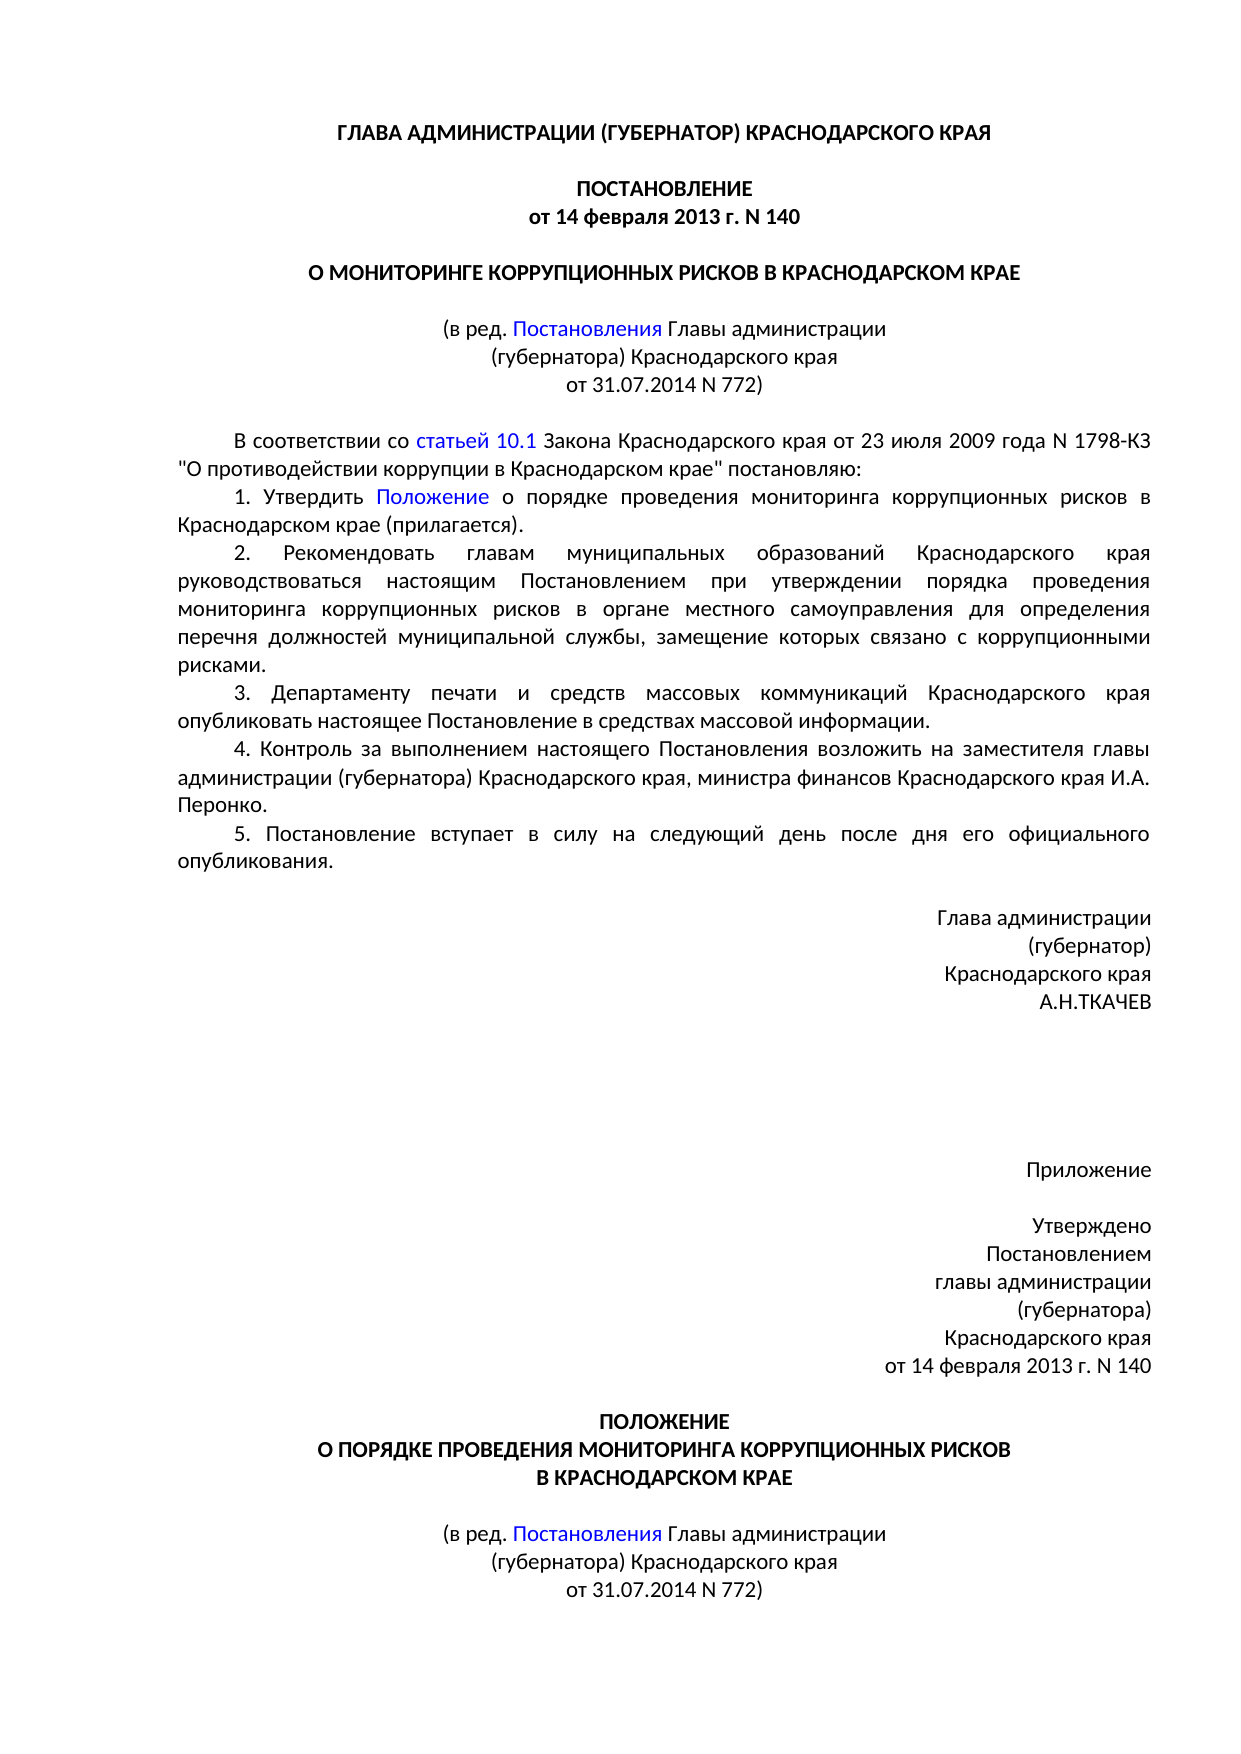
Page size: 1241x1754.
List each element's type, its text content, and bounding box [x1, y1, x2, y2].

text (губернатора) [177, 1295, 1152, 1323]
text от 14 февраля 2013 г. N 140 [177, 202, 1152, 230]
text 3. Департаменту печати и средств массовых коммуникаций Краснодарского края опубликовать настоящее Постановление в средствах массовой информации. [177, 678, 1152, 734]
text от 31.07.2014 N 772) [177, 1575, 1152, 1603]
text (в ред. Постановления Главы администрации [177, 1519, 1152, 1547]
text Приложение [177, 1155, 1152, 1183]
text О ПОРЯДКЕ ПРОВЕДЕНИЯ МОНИТОРИНГА КОРРУПЦИОННЫХ РИСКОВ [177, 1435, 1152, 1463]
text Утверждено [177, 1211, 1152, 1239]
text Краснодарского края [177, 959, 1152, 987]
text 4. Контроль за выполнением настоящего Постановления возложить на заместителя главы администрации (губернатора) Краснодарского края, министра финансов Краснодарского края И.А. Перонко. [177, 734, 1152, 819]
text главы администрации [177, 1267, 1152, 1295]
text ПОЛОЖЕНИЕ [177, 1407, 1152, 1435]
text (губернатор) [177, 931, 1152, 959]
text В соответствии со статьей 10.1 Закона Краснодарского края от 23 июля 2009 года N 1798-КЗ "О противодействии коррупции в Краснодарском крае" постановляю: [177, 426, 1152, 482]
text (в ред. Постановления Главы администрации [177, 314, 1152, 342]
text 1. Утвердить Положение о порядке проведения мониторинга коррупционных рисков в Краснодарском крае (прилагается). [177, 482, 1152, 538]
text В КРАСНОДАРСКОМ КРАЕ [177, 1463, 1152, 1491]
text О МОНИТОРИНГЕ КОРРУПЦИОННЫХ РИСКОВ В КРАСНОДАРСКОМ КРАЕ [177, 258, 1152, 286]
text Краснодарского края [177, 1323, 1152, 1351]
text А.Н.ТКАЧЕВ [177, 987, 1152, 1015]
text от 14 февраля 2013 г. N 140 [177, 1351, 1152, 1379]
text (губернатора) Краснодарского края [177, 342, 1152, 370]
text Глава администрации [177, 903, 1152, 931]
text ГЛАВА АДМИНИСТРАЦИИ (ГУБЕРНАТОР) КРАСНОДАРСКОГО КРАЯ [177, 118, 1152, 146]
text 5. Постановление вступает в силу на следующий день после дня его официального опубликования. [177, 819, 1152, 875]
text 2. Рекомендовать главам муниципальных образований Краснодарского края руководствоваться настоящим Постановлением при утверждении порядка проведения мониторинга коррупционных рисков в органе местного самоуправления для определения перечня должностей муниципальной службы, замещение которых связано с коррупционными рисками. [177, 538, 1152, 678]
text Постановлением [177, 1239, 1152, 1267]
text (губернатора) Краснодарского края [177, 1547, 1152, 1575]
text ПОСТАНОВЛЕНИЕ [177, 174, 1152, 202]
text от 31.07.2014 N 772) [177, 370, 1152, 398]
